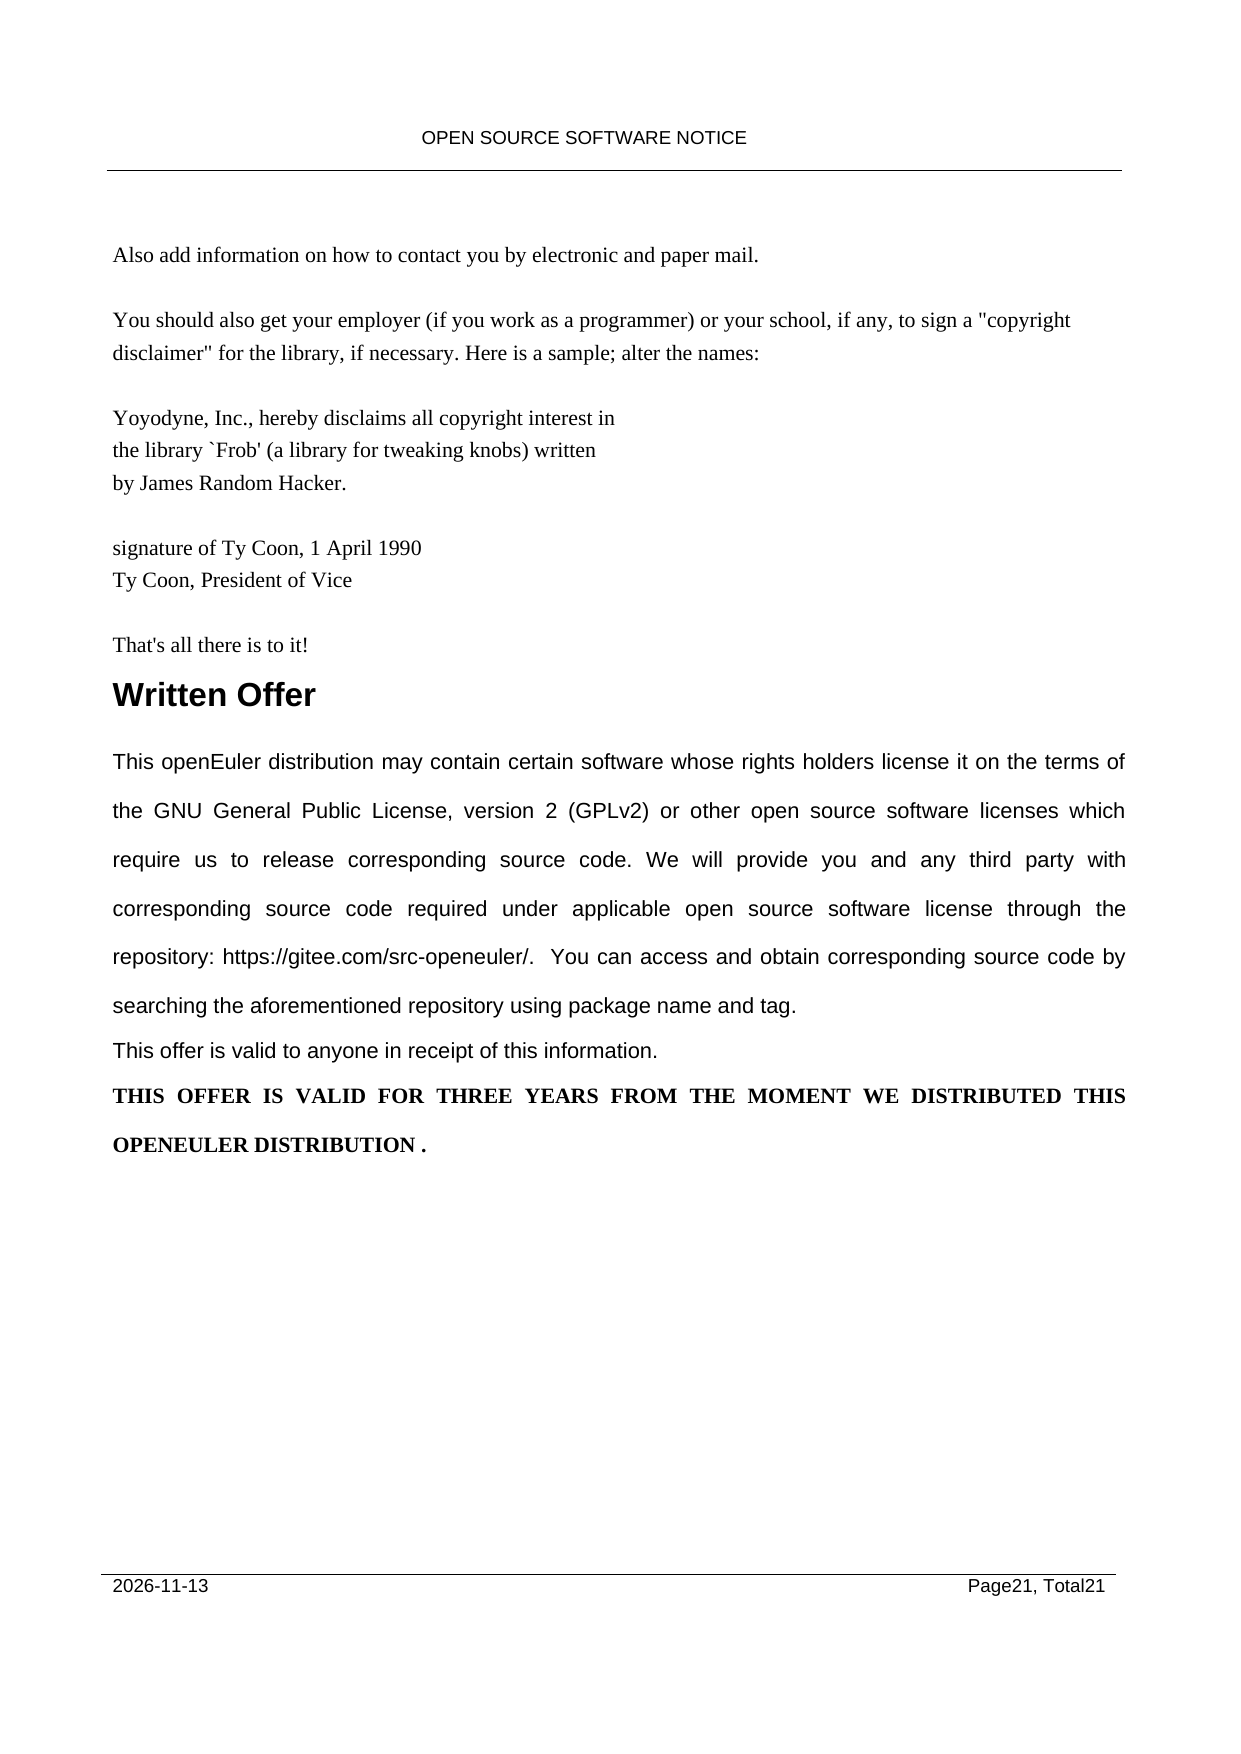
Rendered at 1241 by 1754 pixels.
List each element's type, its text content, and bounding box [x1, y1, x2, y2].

text Written Offer [112, 661, 1128, 726]
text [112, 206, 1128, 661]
text This openEuler distribution may contain certain software whose rights holders license it on the terms of the GNU General Public License, version 2 (GPLv2) or other open source software licenses which require us to release corresponding source code. We will provide you and any third party with corresponding source code required under applicable open source software license through the repository: https://gitee.com/src-openeuler/. You can access and obtain corresponding source code by searching the aforementioned repository using package name and tag. [112, 746, 1128, 1022]
text THIS OFFER IS VALID FOR THREE YEARS FROM THE MOMENT WE DISTRIBUTED THIS OPENEULER DISTRIBUTION . [112, 1079, 1128, 1161]
text This offer is valid to anyone in receipt of this information. [112, 1034, 1128, 1067]
